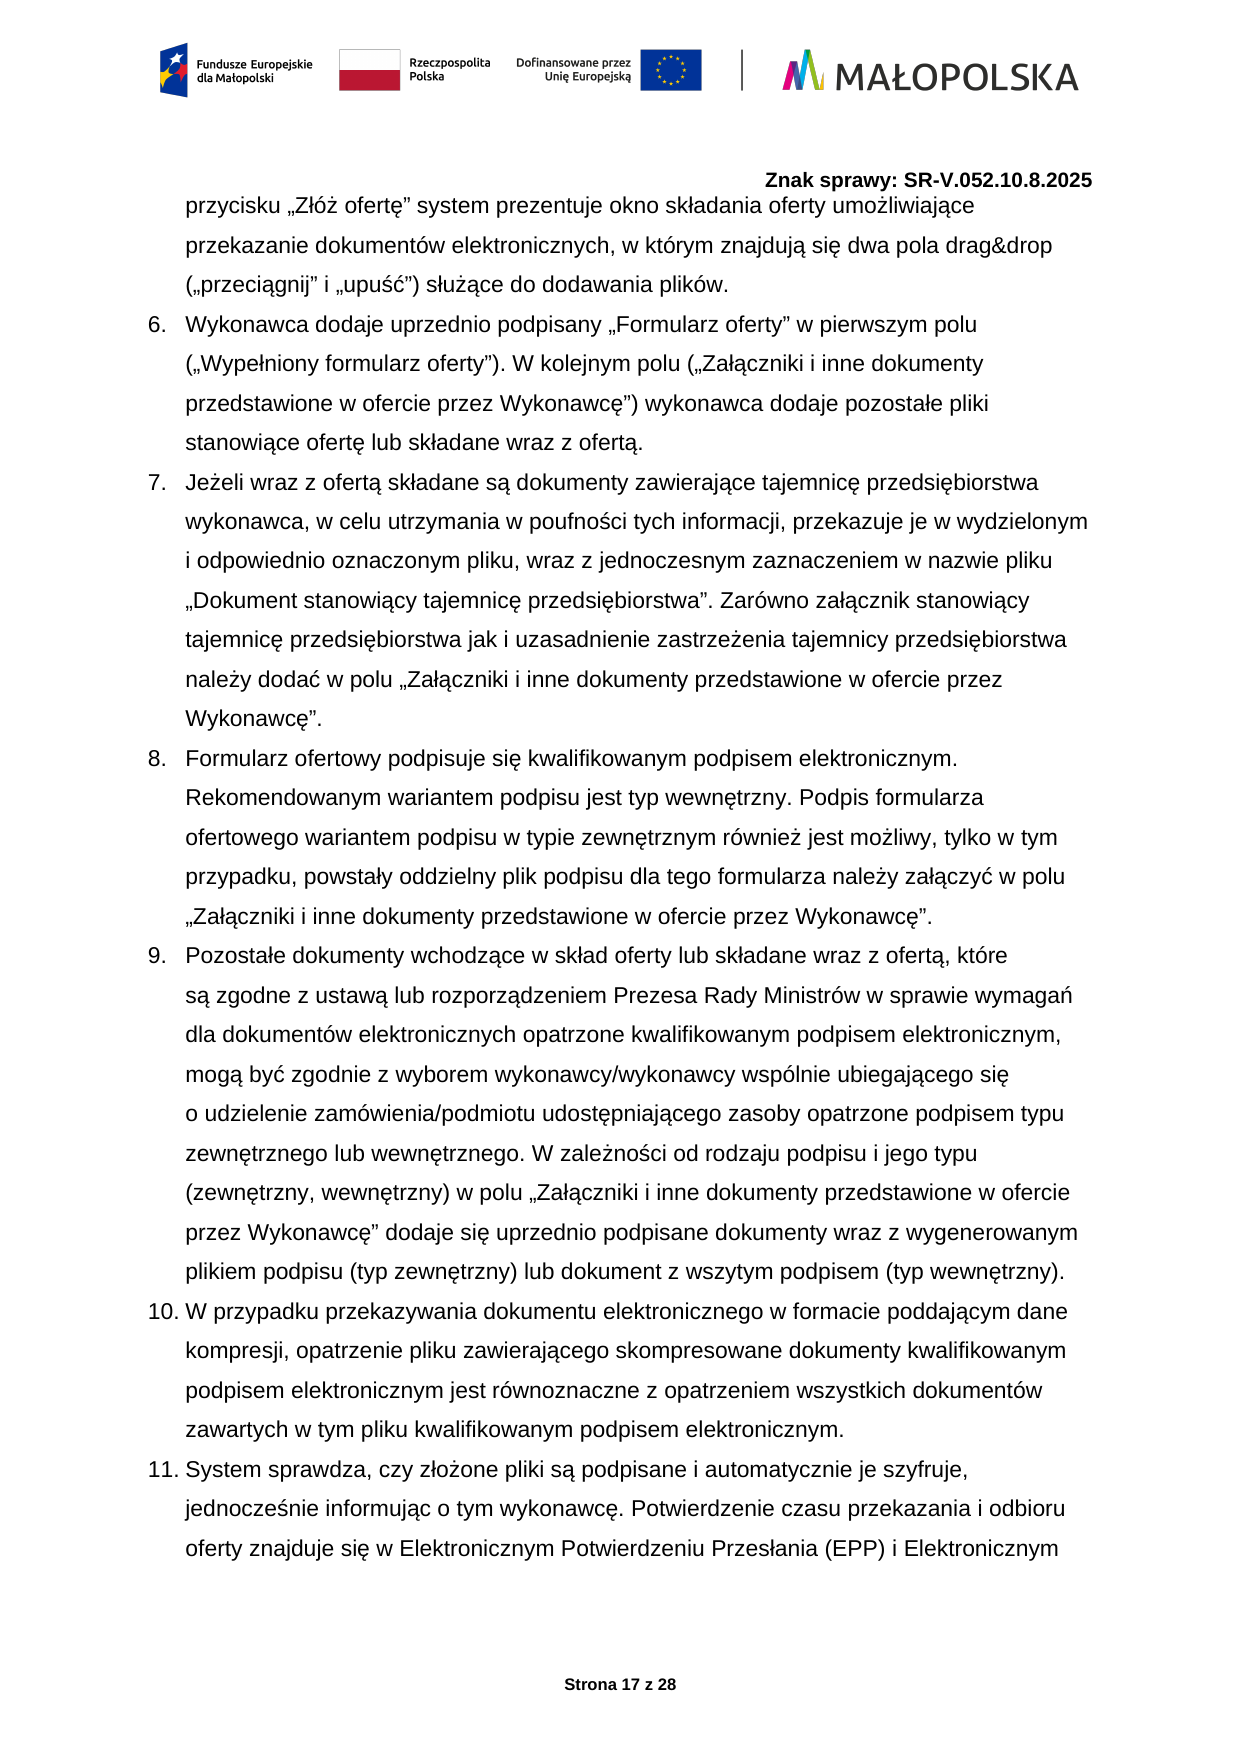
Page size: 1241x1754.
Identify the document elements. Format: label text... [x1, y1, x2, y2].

list W przypadku przekazywania dokumentu elektronicznego w formacie poddającym dane kompresji, opatrzenie pliku zawierającego skompresowane dokumenty kwalifikowanym podpisem elektronicznym jest równoznaczne z opatrzeniem wszystkich dokumentów zawartych w tym pliku kwalifikowanym podpisem elektronicznym. [148, 1298, 1092, 1442]
picture [147, 29, 1093, 111]
list Formularz ofertowy podpisuje się kwalifikowanym podpisem elektronicznym. Rekomendowanym wariantem podpisu jest typ wewnętrzny. Podpis formularza ofertowego wariantem podpisu w typie zewnętrznym również jest możliwy, tylko w tym przypadku, powstały oddzielny plik podpisu dla tego formularza należy załączyć w polu „Załączniki i inne dokumenty przedstawione w ofercie przez Wykonawcę”. [148, 745, 1092, 929]
list Pozostałe dokumenty wchodzące w skład oferty lub składane wraz z ofertą, które są zgodne z ustawą lub rozporządzeniem Prezesa Rady Ministrów w sprawie wymagań dla dokumentów elektronicznych opatrzone kwalifikowanym podpisem elektronicznym, mogą być zgodnie z wyborem wykonawcy/wykonawcy wspólnie ubiegającego się o udzielenie zamówienia/podmiotu udostępniającego zasoby opatrzone podpisem typu zewnętrznego lub wewnętrznego. W zależności od rodzaju podpisu i jego typu (zewnętrzny, wewnętrzny) w polu „Załączniki i inne dokumenty przedstawione w ofercie przez Wykonawcę” dodaje się uprzednio podpisane dokumenty wraz z wygenerowanym plikiem podpisu (typ zewnętrzny) lub dokument z wszytym podpisem (typ wewnętrzny). [148, 942, 1092, 1284]
list Jeżeli wraz z ofertą składane są dokumenty zawierające tajemnicę przedsiębiorstwa wykonawca, w celu utrzymania w poufności tych informacji, przekazuje je w wydzielonym i odpowiednio oznaczonym pliku, wraz z jednoczesnym zaznaczeniem w nazwie pliku „Dokument stanowiący tajemnicę przedsiębiorstwa”. Zarówno załącznik stanowiący tajemnicę przedsiębiorstwa jak i uzasadnienie zastrzeżenia tajemnicy przedsiębiorstwa należy dodać w polu „Załączniki i inne dokumenty przedstawione w ofercie przez Wykonawcę”. [148, 468, 1092, 732]
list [148, 1456, 1092, 1561]
list Wykonawca dodaje uprzednio podpisany „Formularz oferty” w pierwszym polu („Wypełniony formularz oferty”). W kolejnym polu („Załączniki i inne dokumenty przedstawione w ofercie przez Wykonawcę”) wykonawca dodaje pozostałe pliki stanowiące ofertę lub składane wraz z ofertą. [148, 311, 1092, 455]
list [148, 192, 1092, 297]
